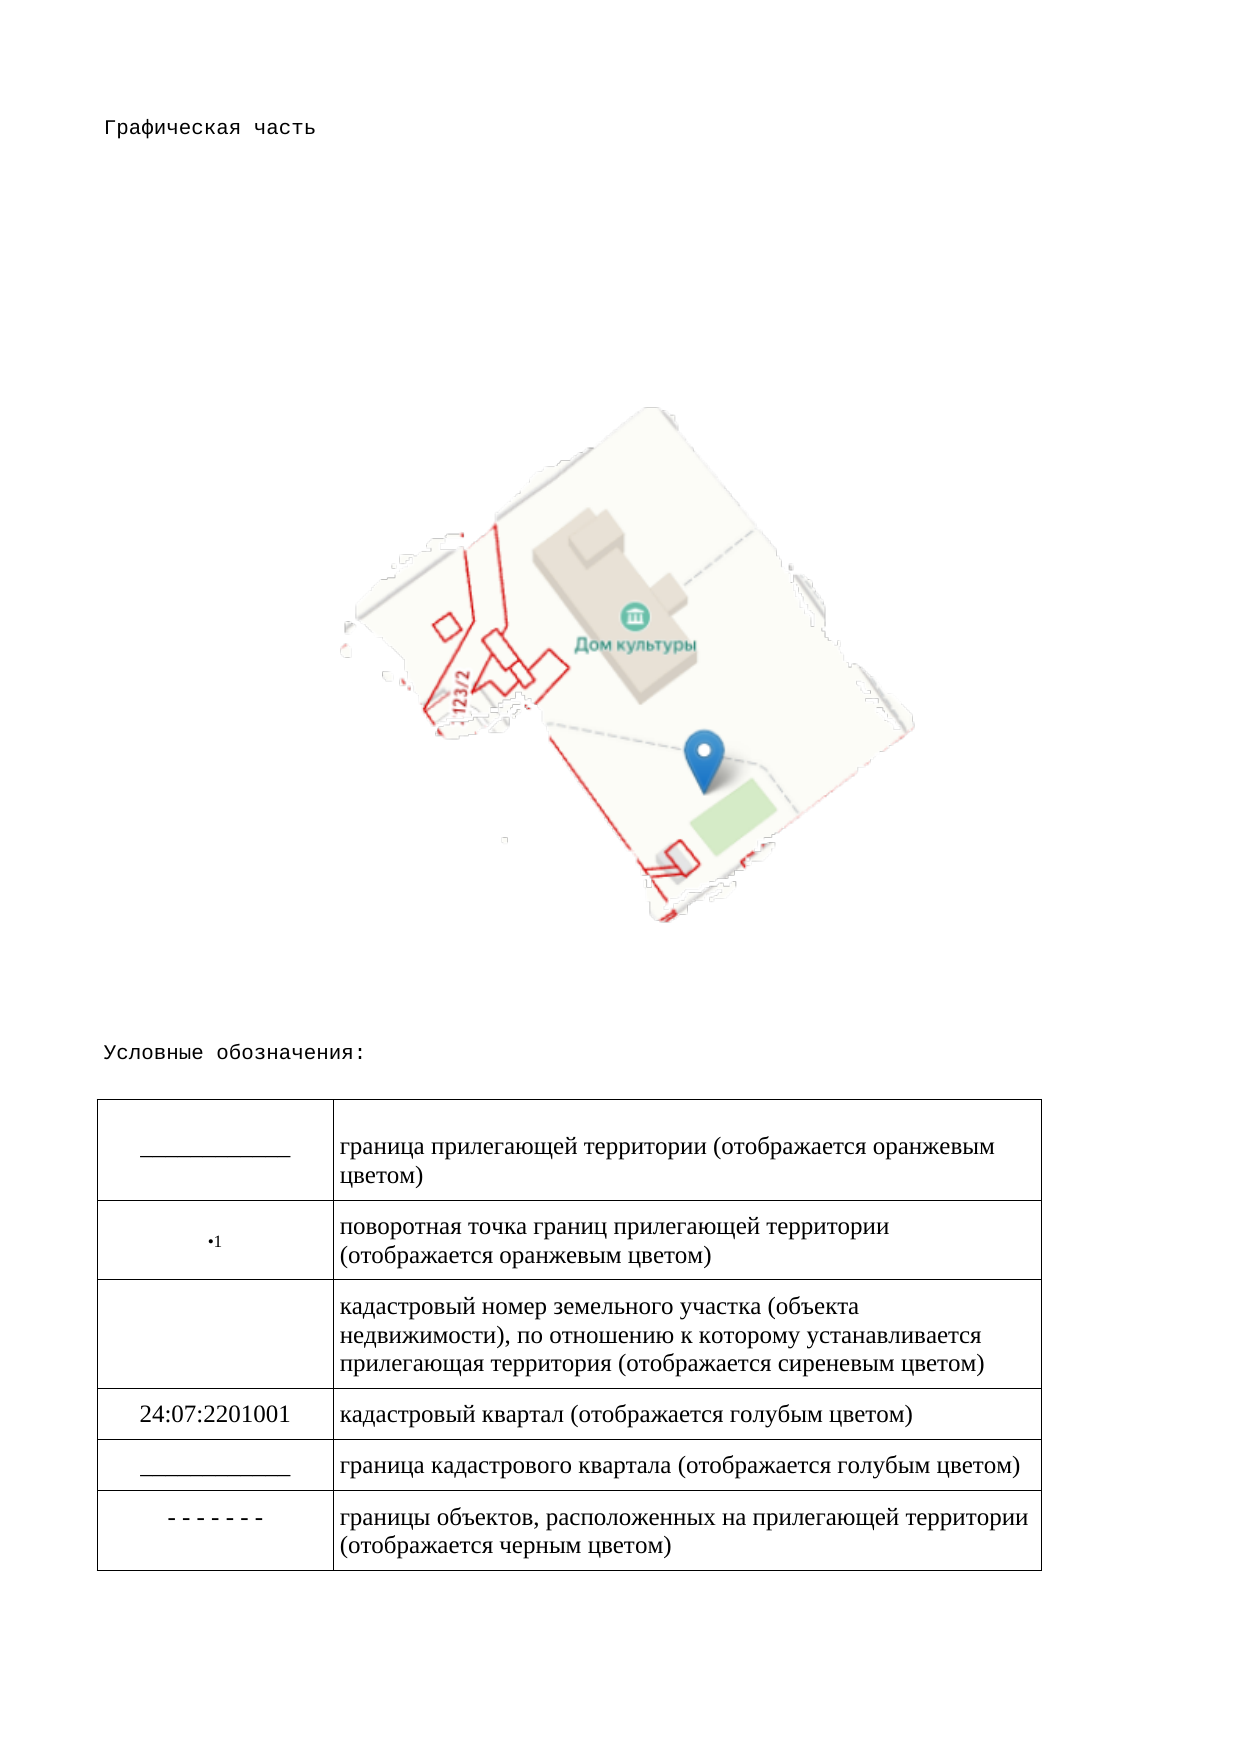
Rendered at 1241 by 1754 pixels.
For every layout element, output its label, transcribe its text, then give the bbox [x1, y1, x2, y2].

table_cell [98, 1280, 333, 1388]
table_cell граница кадастрового квартала (отображается голубым цветом) [334, 1440, 1041, 1490]
table_cell кадастровый номер земельного участка (объекта недвижимости), по отношению к которому устанавливается прилегающая территория (отображается сиреневым цветом) [334, 1280, 1041, 1388]
text Графическая часть [103, 117, 1152, 141]
table_cell [98, 1201, 333, 1279]
table_cell поворотная точка границ прилегающей территории (отображается оранжевым цветом) [334, 1201, 1041, 1279]
table_cell границы объектов, расположенных на прилегающей территории (отображается черным цветом) [334, 1491, 1041, 1570]
text Условные обозначения: [103, 1042, 1152, 1065]
picture [339, 406, 916, 924]
table_cell - - - - - - - [98, 1491, 333, 1570]
table_header ____________ [98, 1100, 333, 1199]
table_cell кадастровый квартал (отображается голубым цветом) [334, 1389, 1041, 1439]
table_cell ____________ [98, 1440, 333, 1490]
table_header граница прилегающей территории (отображается оранжевым цветом) [334, 1100, 1041, 1199]
table_cell 24:07:2201001 [98, 1389, 333, 1439]
